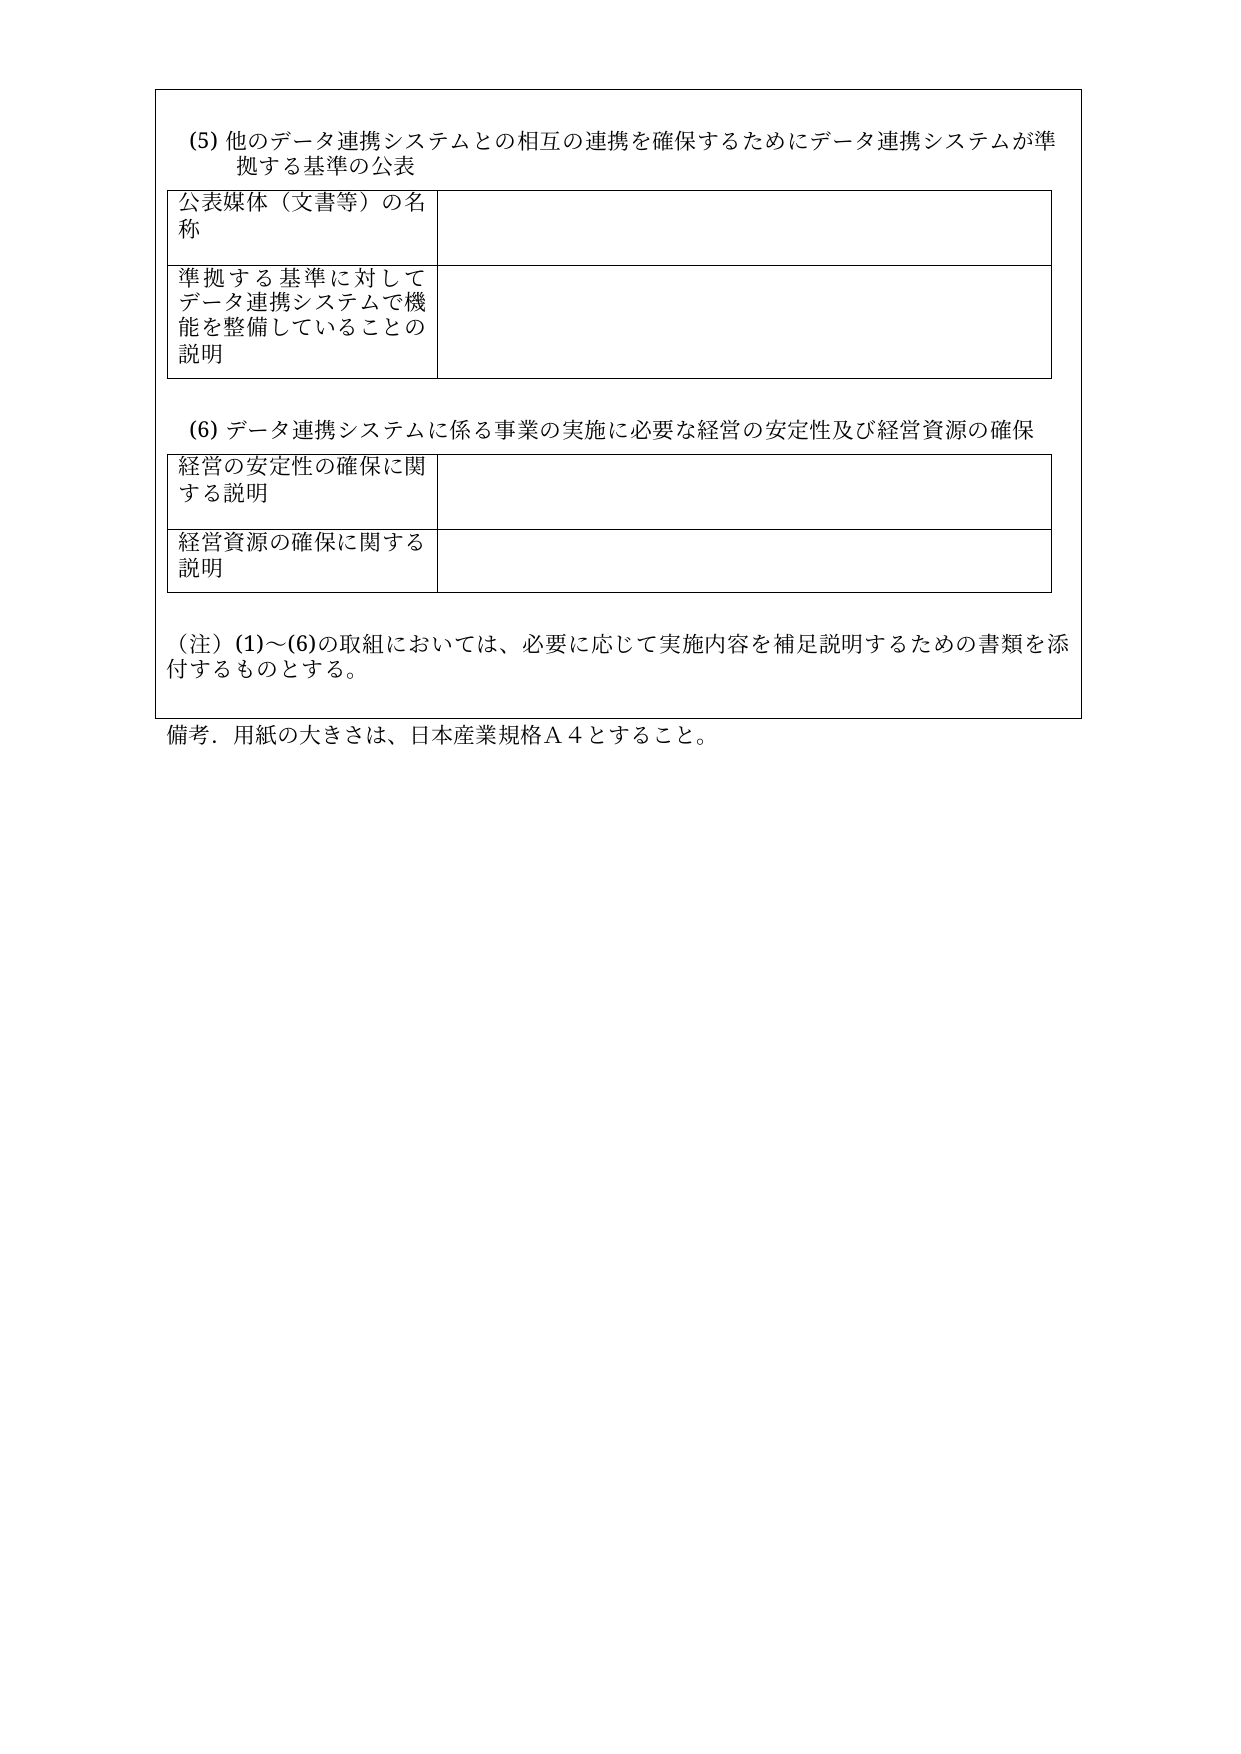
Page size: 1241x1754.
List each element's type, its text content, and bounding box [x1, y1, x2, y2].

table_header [156, 90, 1081, 717]
text 備考．用紙の大きさは、日本産業規格Ａ４とすること。 [167, 719, 1070, 750]
